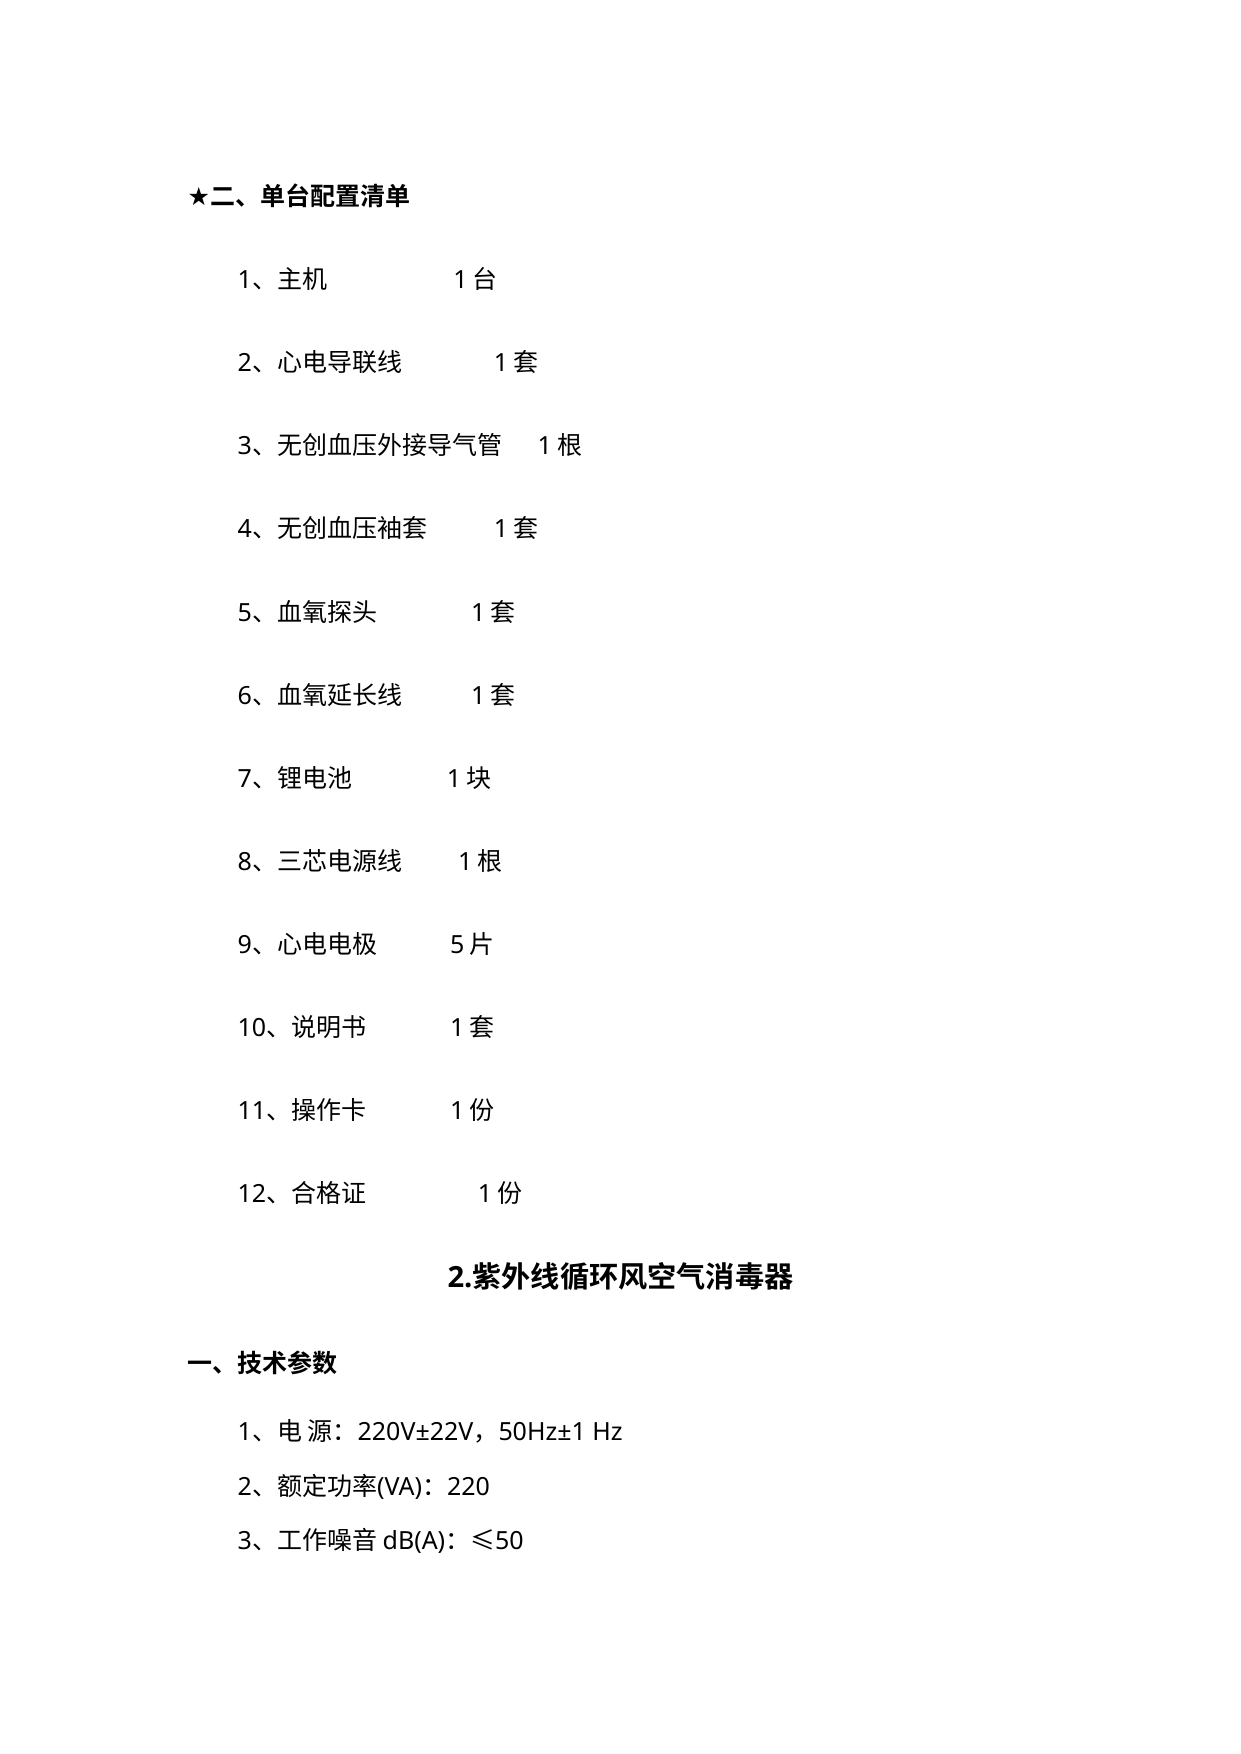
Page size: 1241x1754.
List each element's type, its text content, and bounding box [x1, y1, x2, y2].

text 3、无创血压外接导气管 1根 [187, 411, 1053, 476]
text 10、说明书 1套 [187, 993, 1053, 1058]
text 1、电 源：220V±22V，50Hz±1 Hz [187, 1412, 1053, 1448]
text 7、锂电池 1块 [187, 744, 1053, 809]
text 一、技术参数 [187, 1329, 1053, 1394]
text 11、操作卡 1份 [187, 1076, 1053, 1141]
text 6、血氧延长线 1套 [187, 661, 1053, 726]
text 5、血氧探头 1套 [187, 578, 1053, 643]
text 8、三芯电源线 1根 [187, 827, 1053, 892]
text 2、额定功率(VA)：220 [187, 1466, 1053, 1502]
text 2.紫外线循环风空气消毒器 [187, 1243, 1053, 1308]
text 2、心电导联线 1套 [187, 328, 1053, 393]
text ★二、单台配置清单 [187, 162, 1053, 227]
text 3、工作噪音 dB(A)：≤50 [187, 1521, 1053, 1557]
text 1、主机 1台 [187, 245, 1053, 310]
text 4、无创血压袖套 1套 [187, 494, 1053, 559]
text 9、心电电极 5片 [187, 910, 1053, 975]
text 12、合格证 1份 [187, 1159, 1053, 1224]
